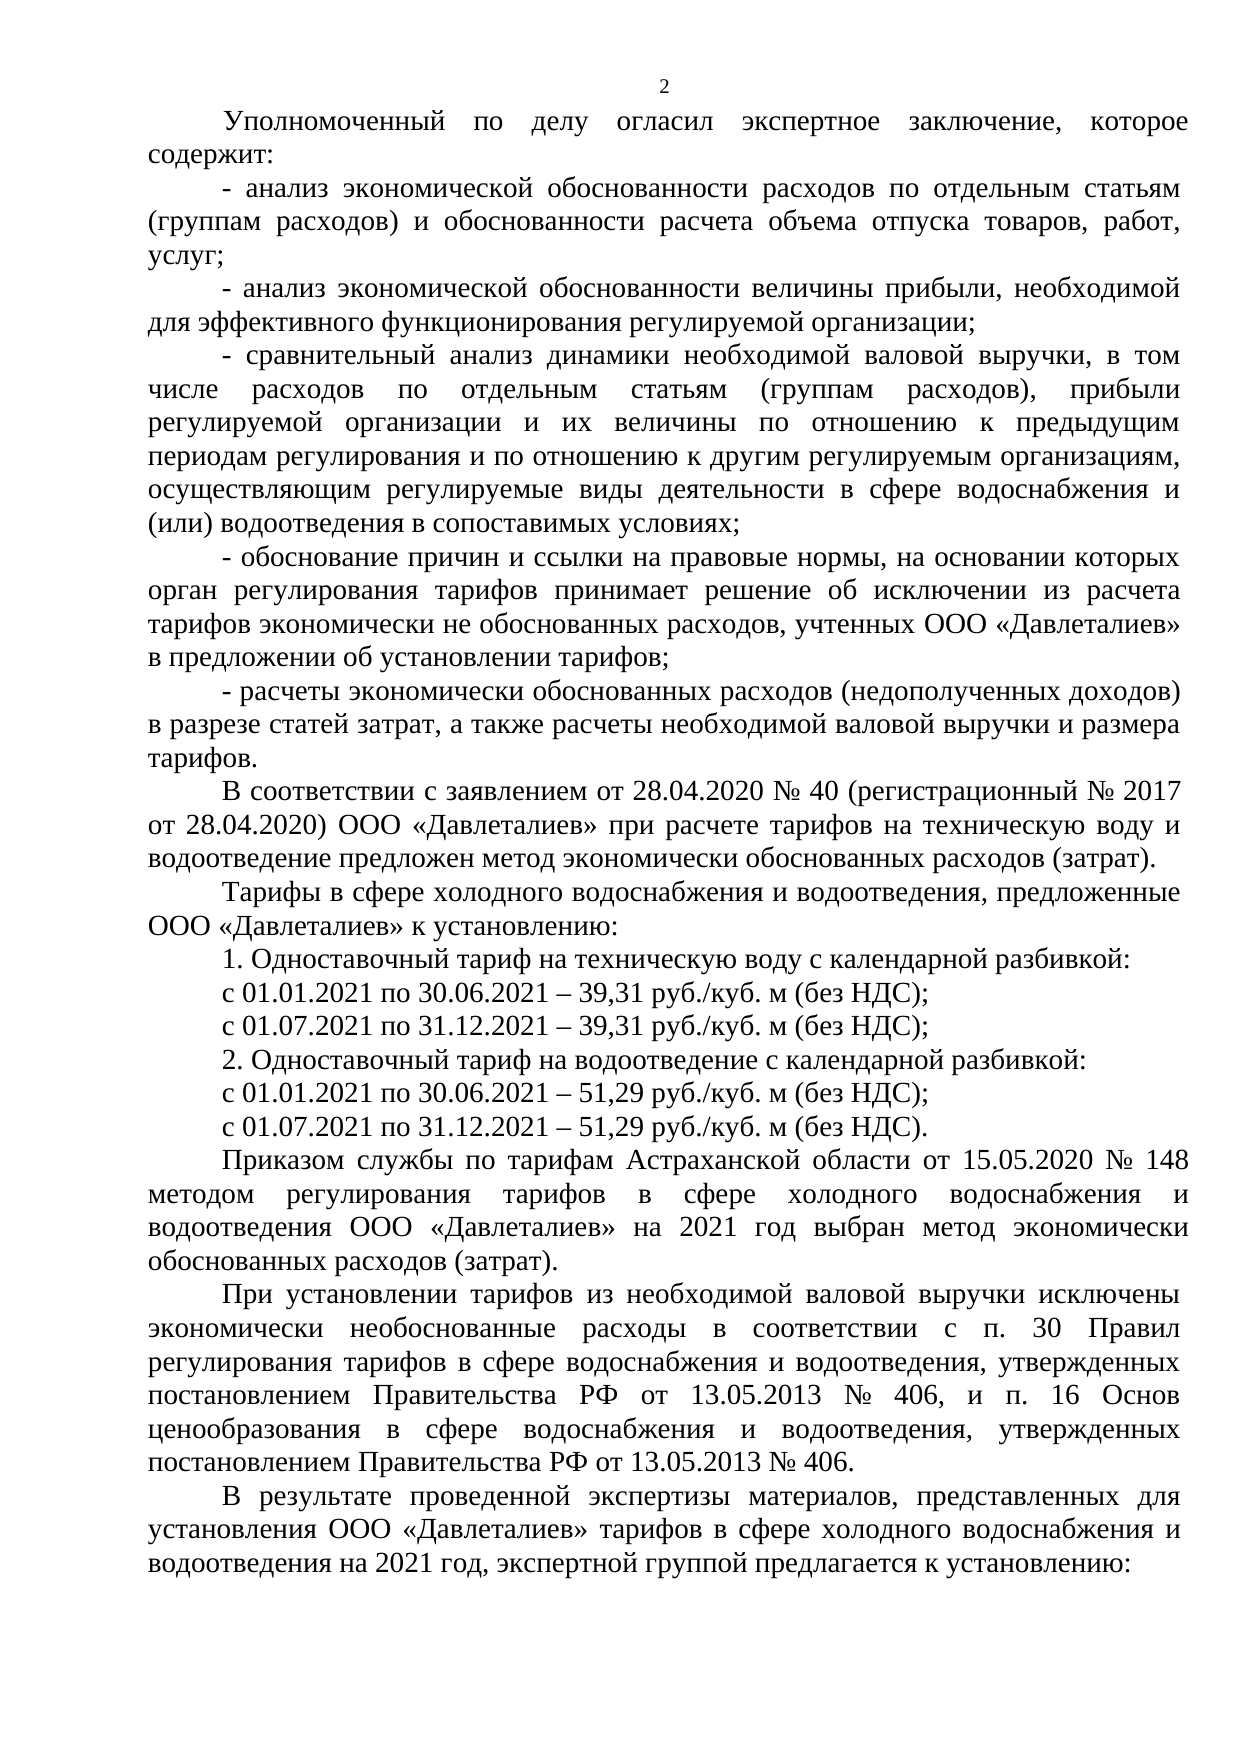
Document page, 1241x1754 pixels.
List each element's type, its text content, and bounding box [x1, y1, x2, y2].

text Приказом службы по тарифам Астраханской области от 15.05.2020 № 148 методом регулирования тарифов в сфере холодного водоснабжения и водоотведения ООО «Давлеталиев» на 2021 год выбран метод экономически обоснованных расходов (затрат). [148, 1142, 1189, 1277]
text - анализ экономической обоснованности расходов по отдельным статьям (группам расходов) и обоснованности расчета объема отпуска товаров, работ, услуг; [148, 170, 1181, 270]
text - расчеты экономически обоснованных расходов (недополученных доходов) в разрезе статей затрат, а также расчеты необходимой валовой выручки и размера тарифов. [148, 673, 1181, 773]
text Уполномоченный по делу огласил экспертное заключение, которое содержит: [148, 103, 1189, 170]
text Тарифы в сфере холодного водоснабжения и водоотведения, предложенные ООО «Давлеталиев» к установлению: [148, 874, 1181, 941]
text с 01.07.2021 по 31.12.2021 – 39,31 руб./куб. м (без НДС); [148, 1008, 1189, 1042]
text - обоснование причин и ссылки на правовые нормы, на основании которых орган регулирования тарифов принимает решение об исключении из расчета тарифов экономически не обоснованных расходов, учтенных ООО «Давлеталиев» в предложении об установлении тарифов; [148, 539, 1181, 673]
text При установлении тарифов из необходимой валовой выручки исключены экономически необоснованные расходы в соответствии с п. 30 Правил регулирования тарифов в сфере водоснабжения и водоотведения, утвержденных постановлением Правительства РФ от 13.05.2013 № 406, и п. 16 Основ ценообразования в сфере водоснабжения и водоотведения, утвержденных постановлением Правительства РФ от 13.05.2013 № 406. [148, 1277, 1181, 1478]
text В соответствии с заявлением от 28.04.2020 № 40 (регистрационный № 2017 от 28.04.2020) ООО «Давлеталиев» при расчете тарифов на техническую воду и водоотведение предложен метод экономически обоснованных расходов (затрат). [148, 773, 1181, 874]
text - анализ экономической обоснованности величины прибыли, необходимой для эффективного функционирования регулируемой организации; [148, 270, 1181, 337]
text 2. Одноставочный тариф на водоотведение с календарной разбивкой: [148, 1042, 1189, 1075]
text 1. Одноставочный тариф на техническую воду с календарной разбивкой: [148, 941, 1181, 975]
text с 01.07.2021 по 31.12.2021 – 51,29 руб./куб. м (без НДС). [148, 1109, 1181, 1142]
text с 01.01.2021 по 30.06.2021 – 51,29 руб./куб. м (без НДС); [162, 1075, 1181, 1109]
text - сравнительный анализ динамики необходимой валовой выручки, в том числе расходов по отдельным статьям (группам расходов), прибыли регулируемой организации и их величины по отношению к предыдущим периодам регулирования и по отношению к другим регулируемым организациям, осуществляющим регулируемые виды деятельности в сфере водоснабжения и (или) водоотведения в сопоставимых условиях; [148, 337, 1181, 539]
text В результате проведенной экспертизы материалов, представленных для установления ООО «Давлеталиев» тарифов в сфере холодного водоснабжения и водоотведения на 2021 год, экспертной группой предлагается к установлению: [148, 1478, 1181, 1578]
text с 01.01.2021 по 30.06.2021 – 39,31 руб./куб. м (без НДС); [162, 975, 1181, 1008]
